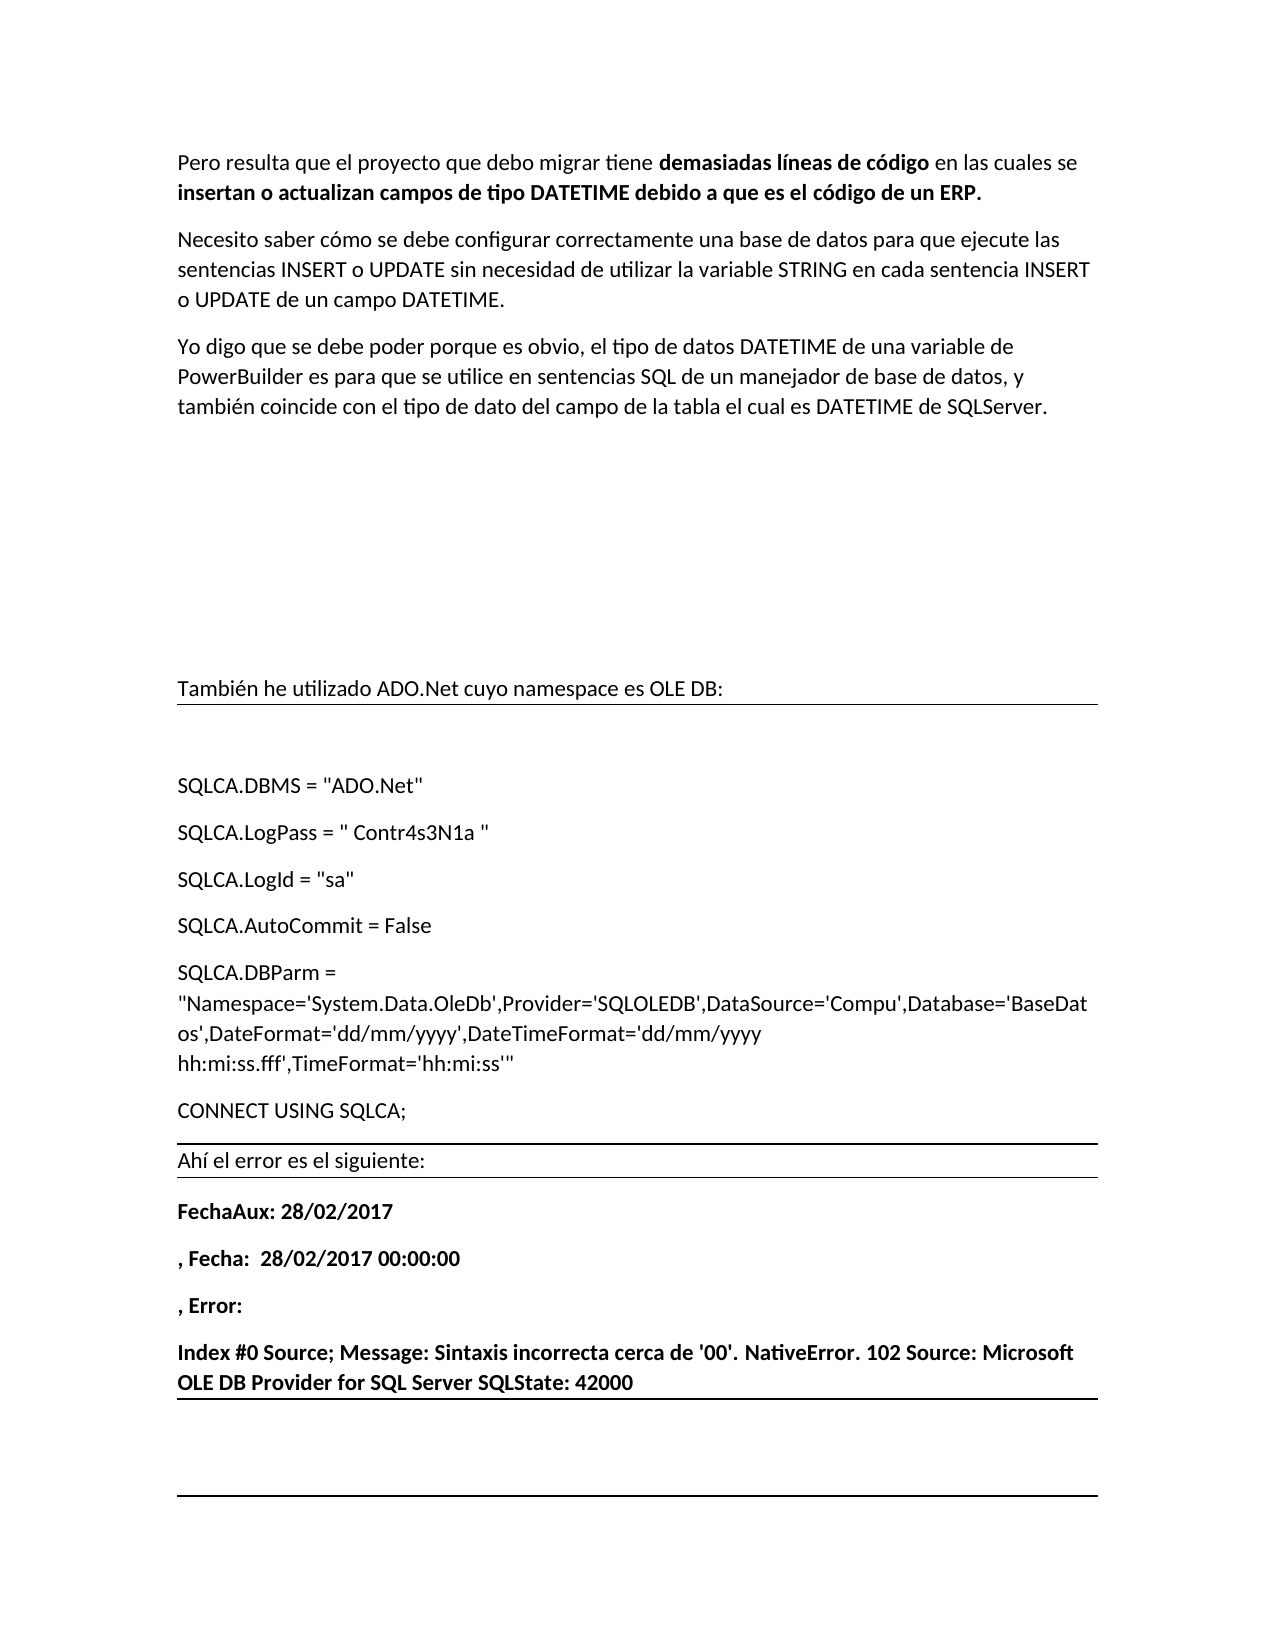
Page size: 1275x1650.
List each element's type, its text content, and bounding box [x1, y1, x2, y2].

text , Error: [177, 1291, 1098, 1319]
text También he utilizado ADO.Net cuyo namespace es OLE DB: [177, 674, 1098, 704]
text SQLCA.DBParm = "Namespace='System.Data.OleDb',Provider='SQLOLEDB',DataSource='Compu',Database='BaseDatos',DateFormat='dd/mm/yyyy',DateTimeFormat='dd/mm/yyyy hh:mi:ss.fff',TimeFormat='hh:mi:ss'" [177, 958, 1098, 1077]
text SQLCA.LogPass = " Contr4s3N1a " [177, 818, 1098, 846]
text SQLCA.AutoCommit = False [177, 912, 1098, 940]
text Necesito saber cómo se debe configurar correctamente una base de datos para que ejecute las sentencias INSERT o UPDATE sin necesidad de utilizar la variable STRING en cada sentencia INSERT o UPDATE de un campo DATETIME. [177, 225, 1098, 313]
text Ahí el error es el siguiente: [177, 1145, 1098, 1177]
text FechaAux: 28/02/2017 [177, 1197, 1098, 1225]
text Index #0 Source; Message: Sintaxis incorrecta cerca de '00'. NativeError. 102 Source: Microsoft OLE DB Provider for SQL Server SQLState: 42000 [177, 1338, 1098, 1398]
text SQLCA.LogId = "sa" [177, 865, 1098, 893]
text CONNECT USING SQLCA; [177, 1096, 1098, 1124]
text SQLCA.DBMS = "ADO.Net" [177, 771, 1098, 799]
text Pero resulta que el proyecto que debo migrar tiene demasiadas líneas de código en las cuales se insertan o actualizan campos de tipo DATETIME debido a que es el código de un ERP. [177, 148, 1098, 206]
text , Fecha: 28/02/2017 00:00:00 [177, 1244, 1098, 1272]
text Yo digo que se debe poder porque es obvio, el tipo de datos DATETIME de una variable de PowerBuilder es para que se utilice en sentencias SQL de un manejador de base de datos, y también coincide con el tipo de dato del campo de la tabla el cual es DATETIME de SQLServer. [177, 332, 1098, 420]
